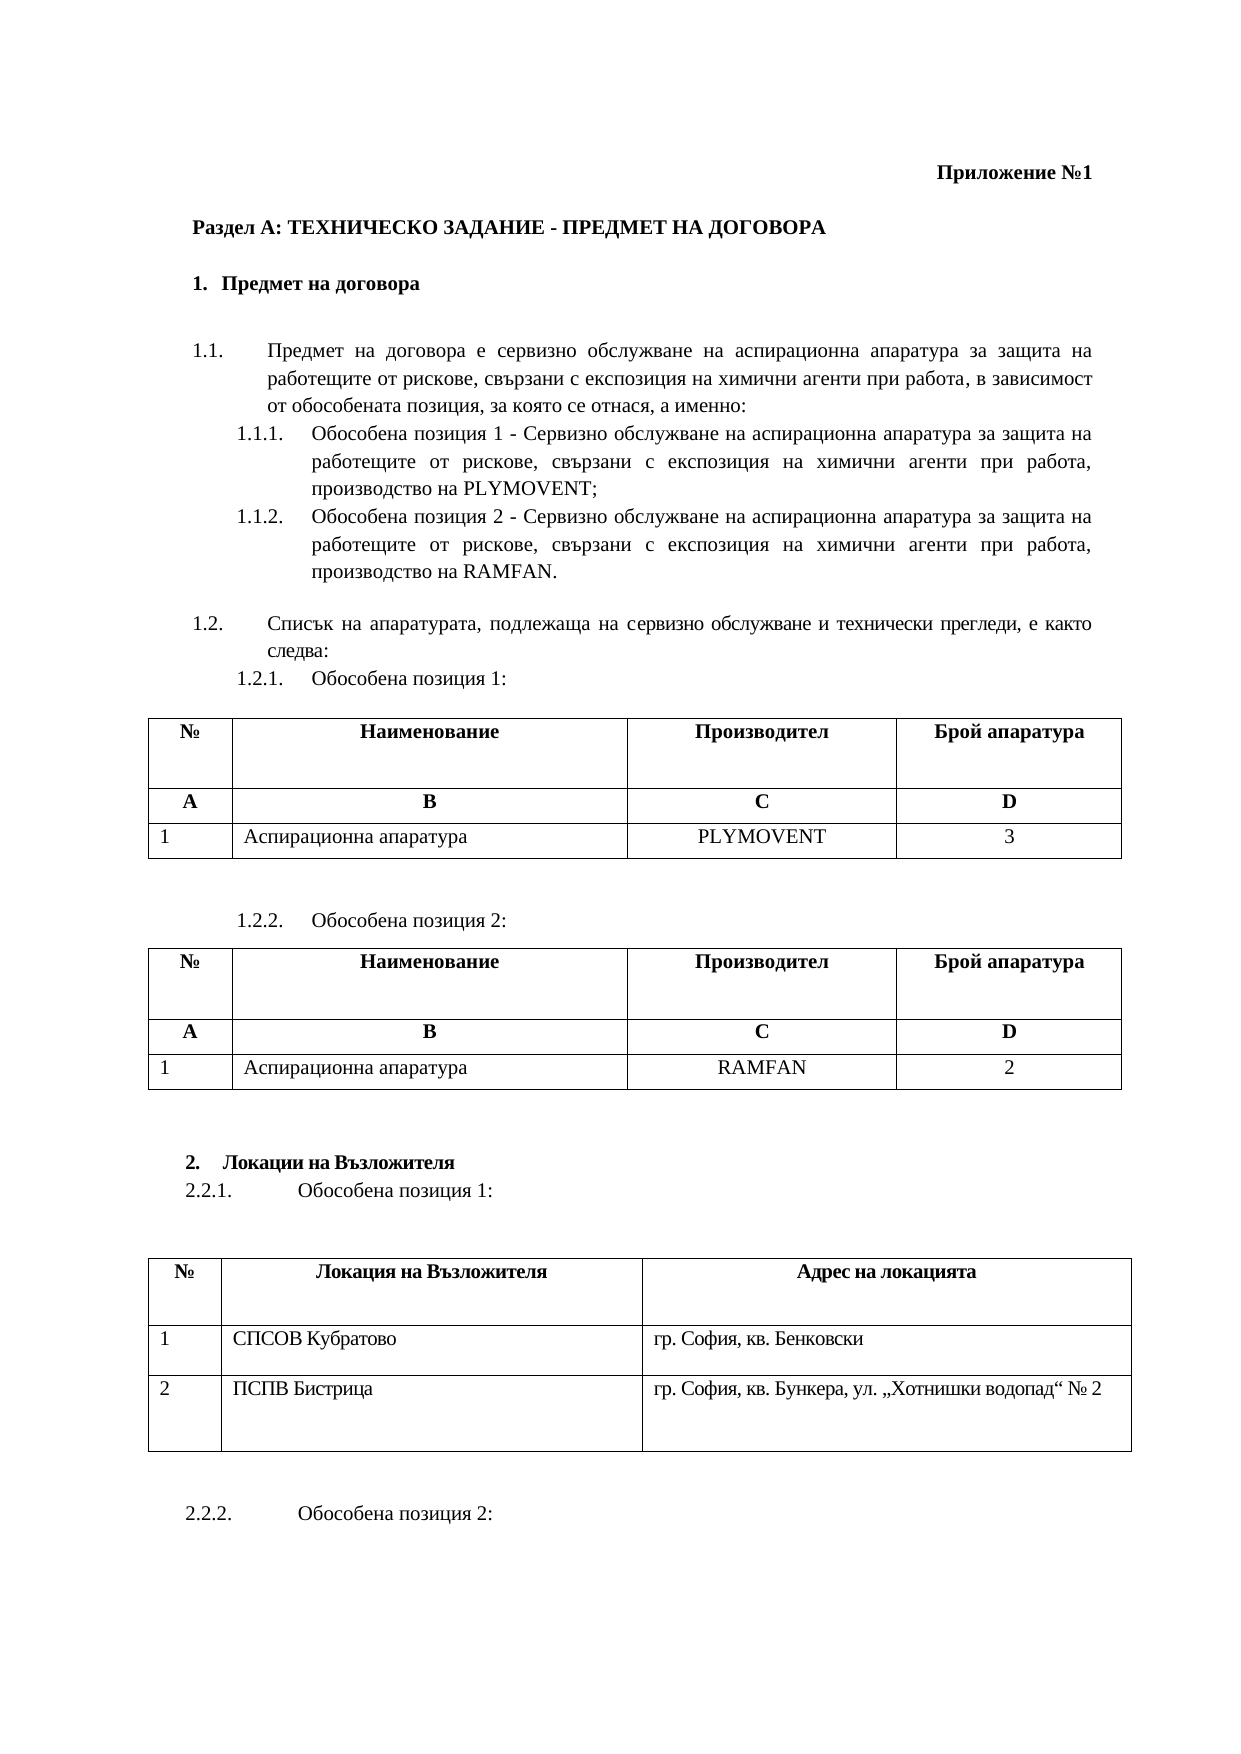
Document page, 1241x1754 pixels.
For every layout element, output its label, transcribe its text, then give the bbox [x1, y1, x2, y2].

table_cell 2 [897, 1055, 1121, 1089]
table_header Производител [628, 719, 896, 788]
table_header Наименование [233, 719, 627, 788]
text Приложение №1 [148, 160, 1093, 184]
table_header № [149, 719, 232, 788]
table_cell 3 [897, 824, 1121, 858]
table_header Адрес на локацията [643, 1259, 1131, 1325]
table_header Брой апаратура [897, 949, 1121, 1018]
table_cell ПСПВ Бистрица [222, 1376, 642, 1451]
table_cell 1 [149, 1055, 232, 1089]
table_cell D [897, 1020, 1121, 1053]
table_cell 1 [149, 824, 232, 858]
list Предмет на договора е сервизно обслужване на аспирационна апаратура за защита на работещите от рискове, свързани с експозиция на химични агенти при работа, в зависимост от обособената позиция, за която се отнася, а именно: [192, 338, 1093, 417]
table_cell A [149, 1020, 232, 1053]
table_header № [149, 949, 232, 1018]
text Раздел А: ТЕХНИЧЕСКО ЗАДАНИЕ - ПРЕДМЕТ НА ДОГОВОРА [192, 215, 1093, 239]
table_cell СПСОВ Кубратово [222, 1326, 642, 1375]
list Списък на апаратурата, подлежаща на сервизно обслужване и технически прегледи, е както следва: [192, 611, 1093, 662]
table_cell B [233, 1020, 627, 1053]
table_cell RAMFAN [628, 1055, 896, 1089]
table_header Производител [628, 949, 896, 1018]
list Обособена позиция 2 - Сервизно обслужване на аспирационна апаратура за защита на работещите от рискове, свързани с експозиция на химични агенти при работа, производство на RAMFAN. [236, 504, 1093, 583]
list Локации на Възложителя [185, 1150, 1093, 1174]
table_header № [149, 1259, 221, 1325]
table_cell Аспирационна апаратура [233, 1055, 627, 1089]
table_header Наименование [233, 949, 627, 1018]
list Обособена позиция 1: [236, 666, 1093, 690]
table_cell PLYMOVENT [628, 824, 896, 858]
list Обособена позиция 2: [236, 908, 1093, 932]
table_cell D [897, 789, 1121, 823]
table_cell гр. София, кв. Бункера, ул. „Хотнишки водопад“ № 2 [643, 1376, 1131, 1451]
table_header Локация на Възложителя [222, 1259, 642, 1325]
list Обособена позиция 1: [185, 1178, 1093, 1202]
table_cell Аспирационна апаратура [233, 824, 627, 858]
table_cell A [149, 789, 232, 823]
table_cell B [233, 789, 627, 823]
table_cell 1 [149, 1326, 221, 1375]
text 1. Предмет на договора [192, 271, 1093, 294]
table_cell C [628, 789, 896, 823]
table_cell 2 [149, 1376, 221, 1451]
table_cell гр. София, кв. Бенковски [643, 1326, 1131, 1375]
list Обособена позиция 1 - Сервизно обслужване на аспирационна апаратура за защита на работещите от рискове, свързани с експозиция на химични агенти при работа, производство на PLYMOVENT; [236, 421, 1093, 500]
table_cell C [628, 1020, 896, 1053]
table_header Брой апаратура [897, 719, 1121, 788]
list Обособена позиция 2: [185, 1501, 1093, 1525]
